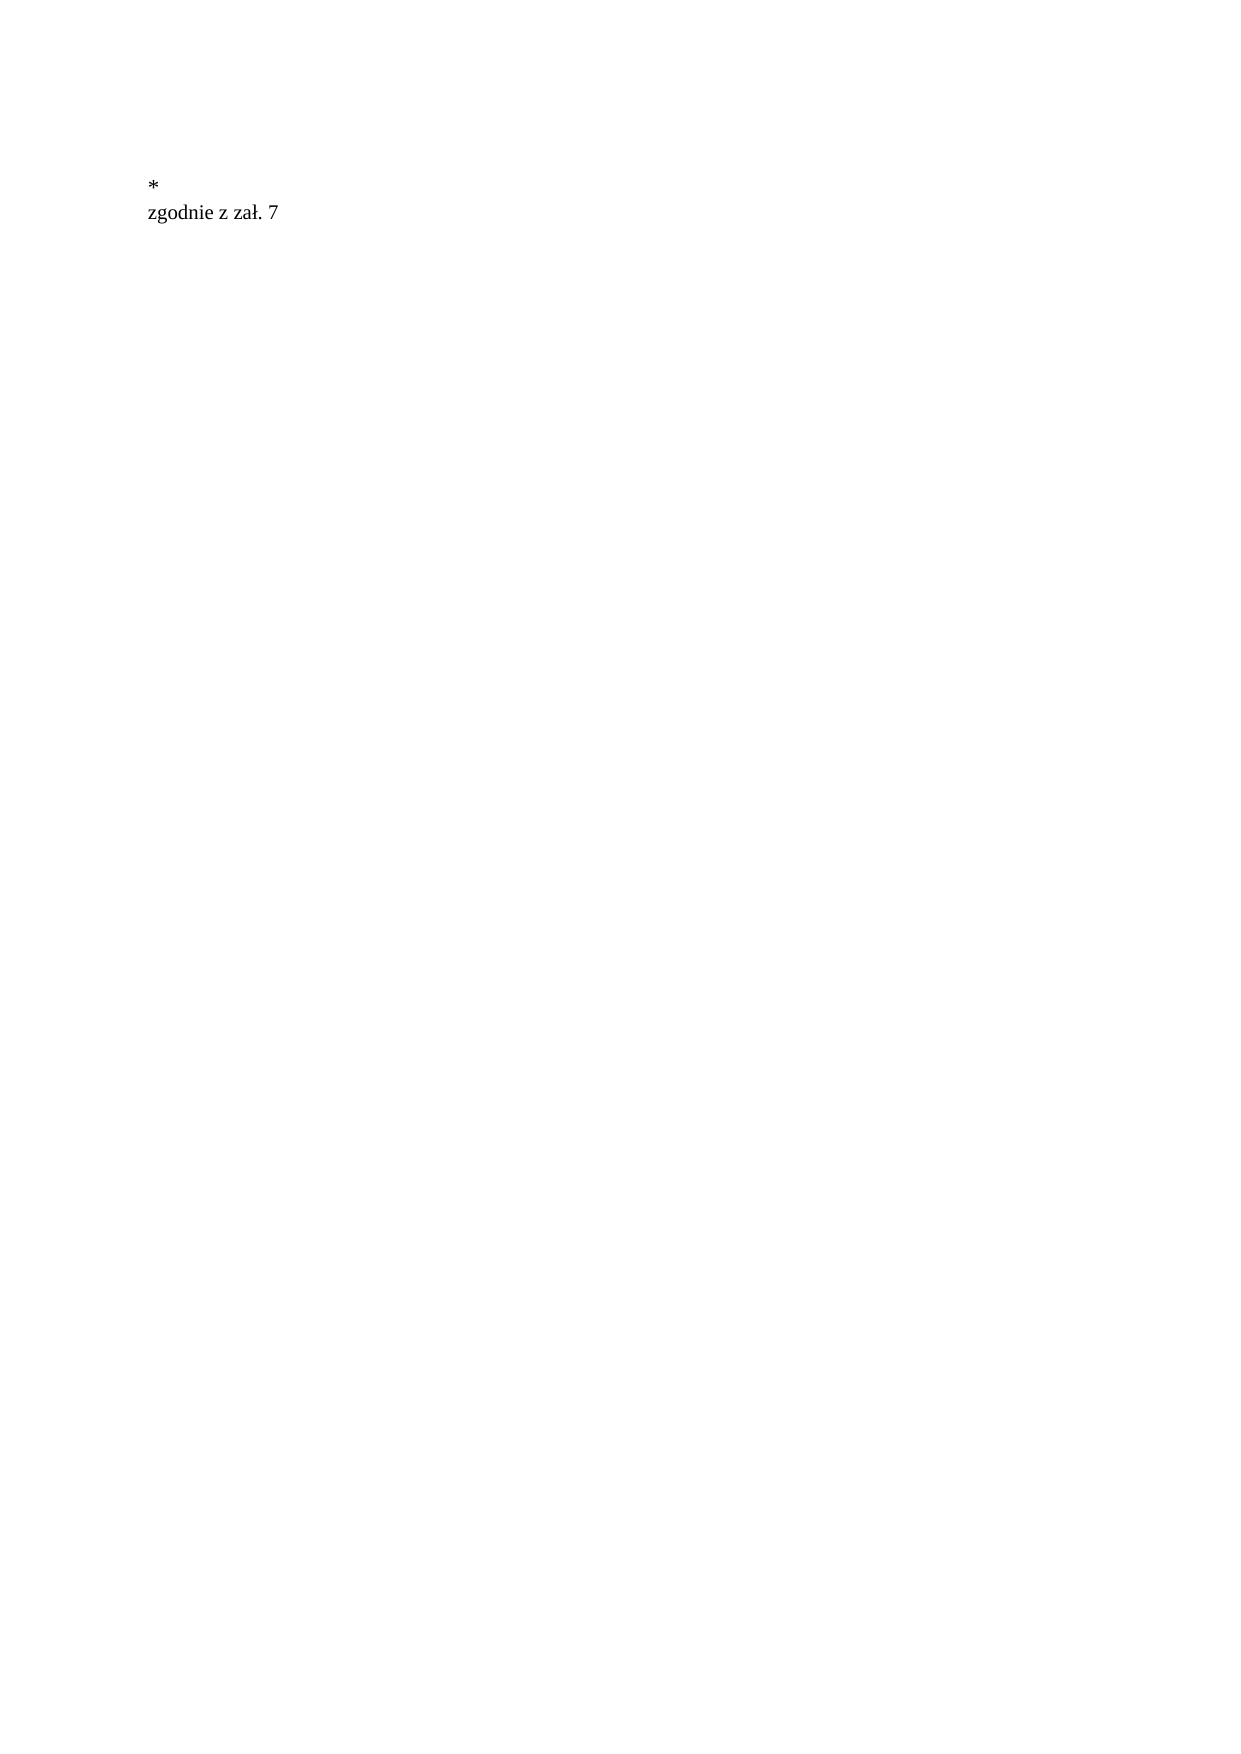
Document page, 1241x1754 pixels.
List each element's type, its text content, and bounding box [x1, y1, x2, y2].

text * [148, 174, 1093, 200]
text zgodnie z zał. 7 [148, 200, 1093, 224]
